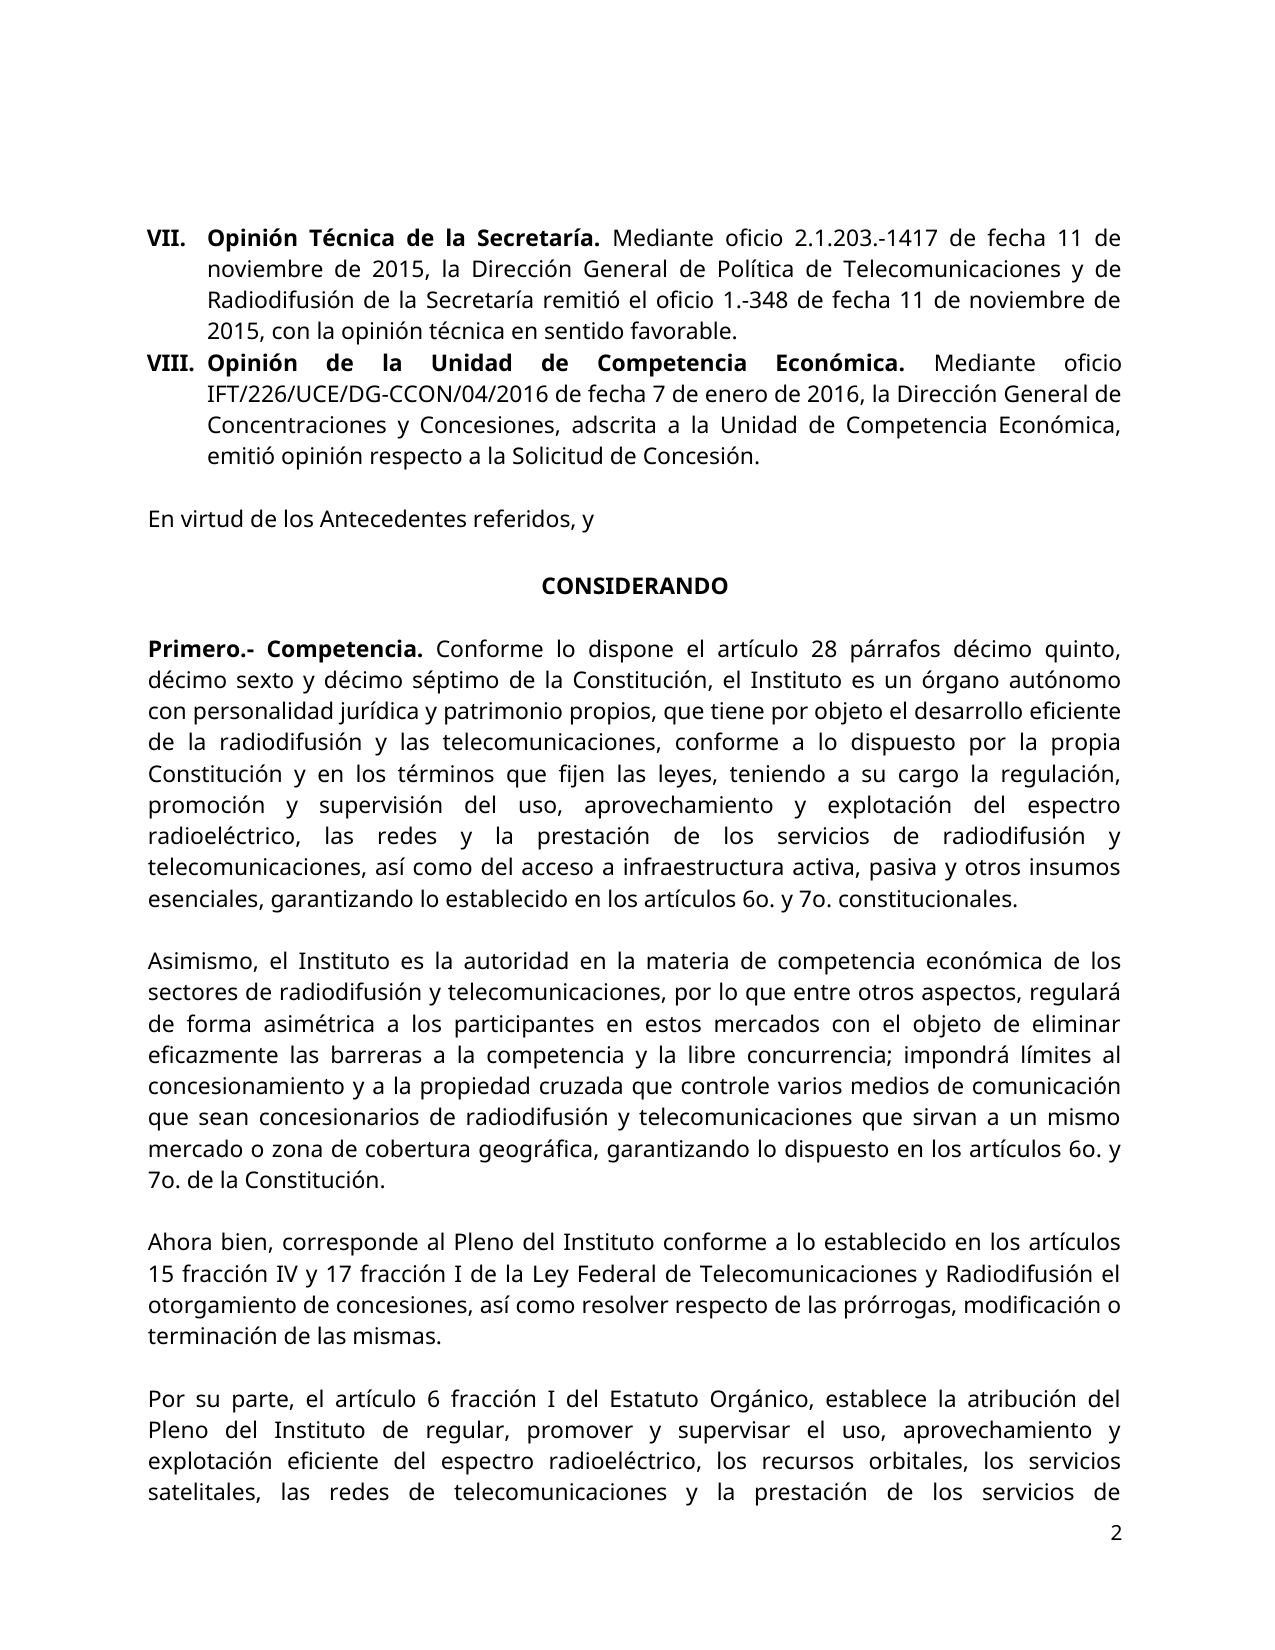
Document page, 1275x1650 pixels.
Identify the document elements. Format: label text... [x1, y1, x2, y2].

list Opinión Técnica de la Secretaría. Mediante oficio 2.1.203.-1417 de fecha 11 de noviembre de 2015, la Dirección General de Política de Telecomunicaciones y de Radiodifusión de la Secretaría remitió el oficio 1.-348 de fecha 11 de noviembre de 2015, con la opinión técnica en sentido favorable. [147, 222, 1122, 347]
list Opinión de la Unidad de Competencia Económica. Mediante oficio IFT/226/UCE/DG-CCON/04/2016 de fecha 7 de enero de 2016, la Dirección General de Concentraciones y Concesiones, adscrita a la Unidad de Competencia Económica, emitió opinión respecto a la Solicitud de Concesión. [147, 347, 1122, 472]
text Ahora bien, corresponde al Pleno del Instituto conforme a lo establecido en los artículos 15 fracción IV y 17 fracción I de la Ley Federal de Telecomunicaciones y Radiodifusión el otorgamiento de concesiones, así como resolver respecto de las prórrogas, modificación o terminación de las mismas. [148, 1226, 1122, 1351]
text En virtud de los Antecedentes referidos, y [148, 503, 1122, 534]
text Asimismo, el Instituto es la autoridad en la materia de competencia económica de los sectores de radiodifusión y telecomunicaciones, por lo que entre otros aspectos, regulará de forma asimétrica a los participantes en estos mercados con el objeto de eliminar eficazmente las barreras a la competencia y la libre concurrencia; impondrá límites al concesionamiento y a la propiedad cruzada que controle varios medios de comunicación que sean concesionarios de radiodifusión y telecomunicaciones que sirvan a un mismo mercado o zona de cobertura geográfica, garantizando lo dispuesto en los artículos 6o. y 7o. de la Constitución. [148, 945, 1122, 1195]
text Primero.- Competencia. Conforme lo dispone el artículo 28 párrafos décimo quinto, décimo sexto y décimo séptimo de la Constitución, el Instituto es un órgano autónomo con personalidad jurídica y patrimonio propios, que tiene por objeto el desarrollo eficiente de la radiodifusión y las telecomunicaciones, conforme a lo dispuesto por la propia Constitución y en los términos que fijen las leyes, teniendo a su cargo la regulación, promoción y supervisión del uso, aprovechamiento y explotación del espectro radioeléctrico, las redes y la prestación de los servicios de radiodifusión y telecomunicaciones, así como del acceso a infraestructura activa, pasiva y otros insumos esenciales, garantizando lo establecido en los artículos 6o. y 7o. constitucionales. [148, 632, 1122, 914]
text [148, 1382, 1122, 1507]
subtitle CONSIDERANDO [148, 570, 1122, 601]
